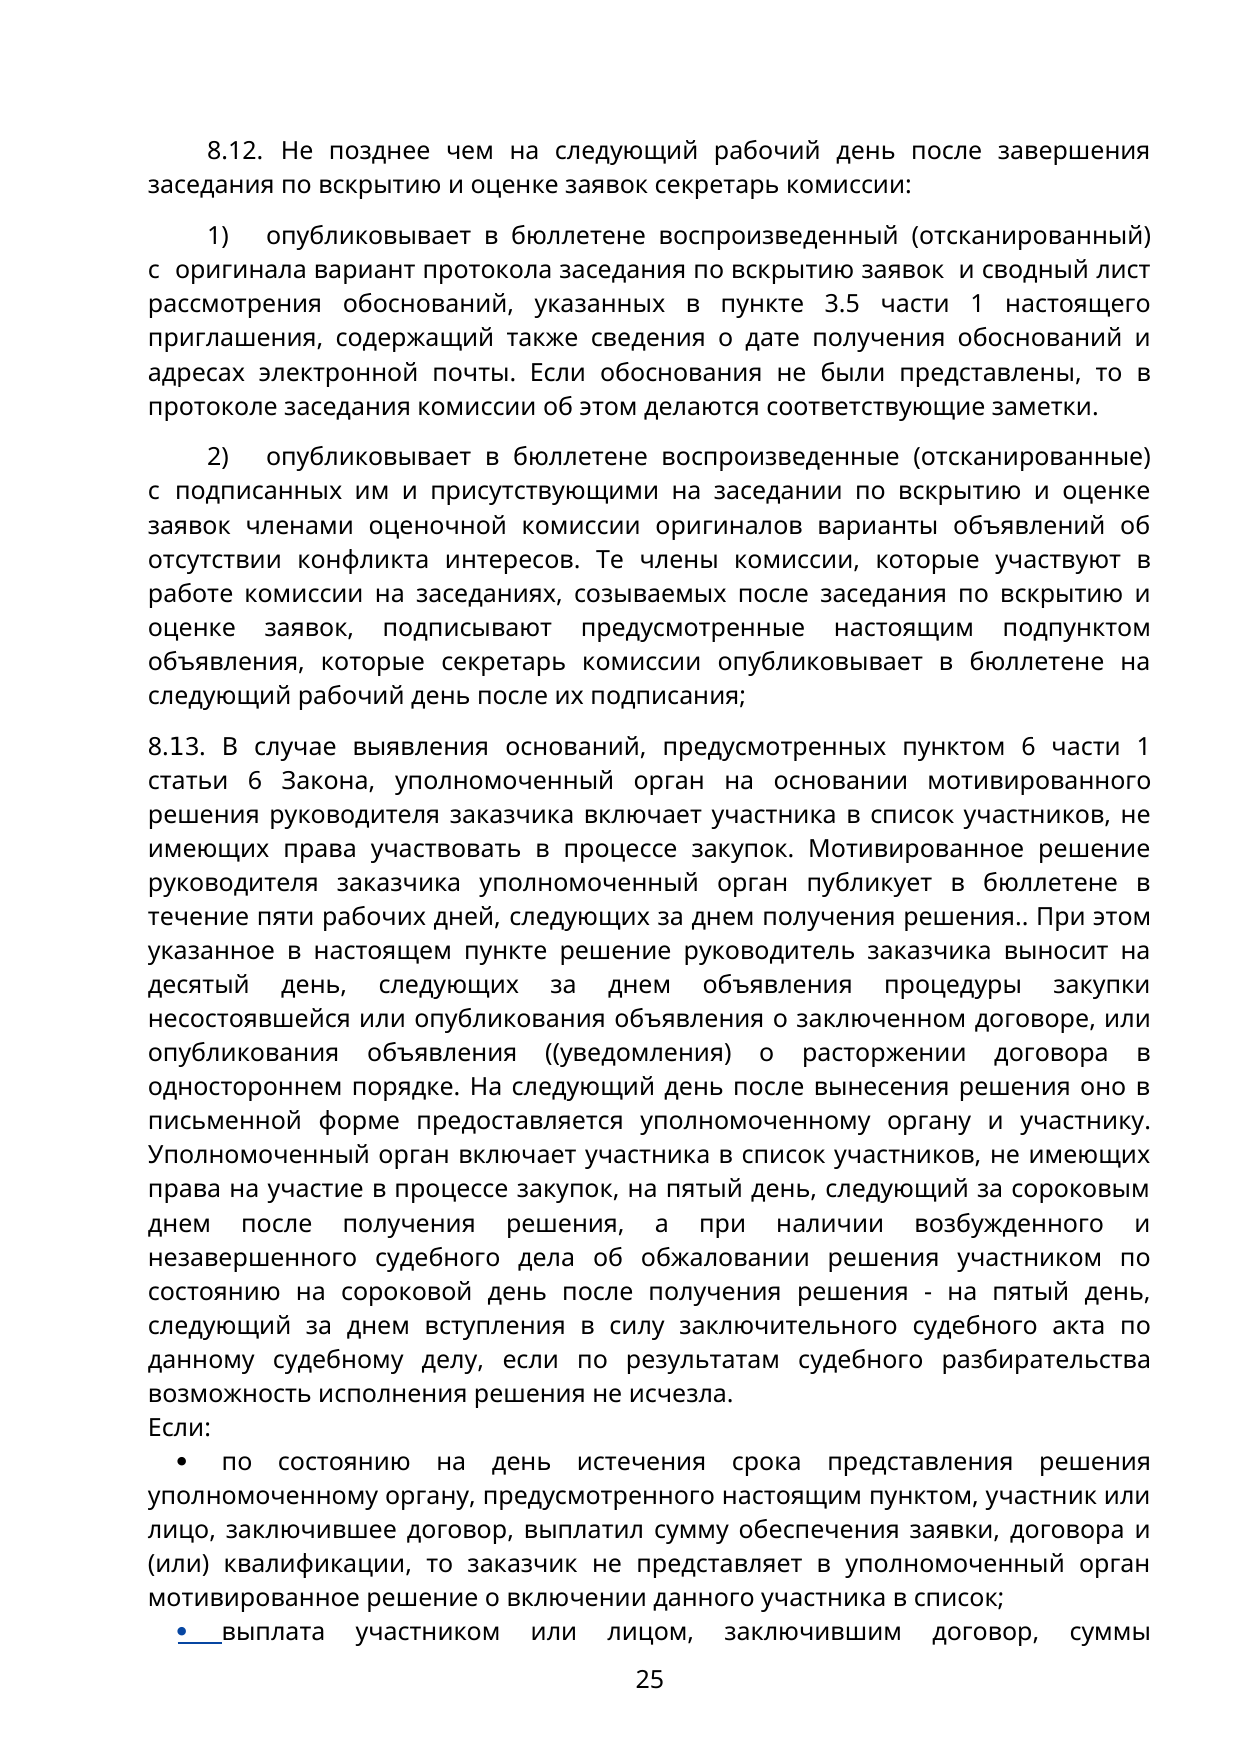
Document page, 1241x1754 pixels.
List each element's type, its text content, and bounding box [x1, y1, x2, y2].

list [148, 1614, 1152, 1648]
text 2) опубликовывает в бюллетене воспроизведенные (отсканированные) с подписанных им и присутствующими на заседании по вскрытию и оценке заявок членами оценочной комиссии оригиналов варианты объявлений об отсутствии конфликта интересов. Те члены комиссии, которые участвуют в работе комиссии на заседаниях, созываемых после заседания по вскрытию и оценке заявок, подписывают предусмотренные настоящим подпунктом объявления, которые секретарь комиссии опубликовывает в бюллетене на следующий рабочий день после их подписания; [148, 439, 1152, 712]
list по состоянию на день истечения срока представления решения уполномоченному органу, предусмотренного настоящим пунктом, участник или лицо, заключившее договор, выплатил сумму обеспечения заявки, договора и (или) квалификации, то заказчик не представляет в уполномоченный орган мотивированное решение о включении данного участника в список; [148, 1444, 1152, 1614]
text 8.12. Не позднее чем на следующий рабочий день после завершения заседания по вскрытию и оценке заявок секретарь комиссии: [148, 133, 1152, 201]
text Если: [148, 1409, 1152, 1444]
text 1) опубликовывает в бюллетене воспроизведенный (отсканированный) с оригинала вариант протокола заседания по вскрытию заявок и сводный лист рассмотрения обоснований, указанных в пункте 3.5 части 1 настоящего приглашения, содержащий также сведения о дате получения обоснований и адресах электронной почты. Если обоснования не были представлены, то в протоколе заседания комиссии об этом делаются соответствующие заметки. [148, 218, 1152, 422]
text 8.13. В случае выявления оснований, предусмотренных пунктом 6 части 1 статьи 6 Закона, уполномоченный орган на основании мотивированного решения руководителя заказчика включает участника в список участников, не имеющих права участвовать в процессе закупок. Мотивированное решение руководителя заказчика уполномоченный орган публикует в бюллетене в течение пяти рабочих дней, следующих за днем получения решения.. При этом указанное в настоящем пункте решение руководитель заказчика выносит на десятый день, следующих за днем объявления процедуры закупки несостоявшейся или опубликования объявления о заключенном договоре, или опубликования объявления ((уведомления) о расторжении договора в одностороннем порядке. На следующий день после вынесения решения оно в письменной форме предоставляется уполномоченному органу и участнику. Уполномоченный орган включает участника в список участников, не имеющих права на участие в процессе закупок, на пятый день, следующий за сороковым днем после получения решения, а при наличии возбужденного и незавершенного судебного дела об обжаловании решения участником по состоянию на сороковой день после получения решения - на пятый день, следующий за днем вступления в силу заключительного судебного акта по данному судебному делу, если по результатам судебного разбирательства возможность исполнения решения не исчезла. [148, 728, 1152, 1409]
